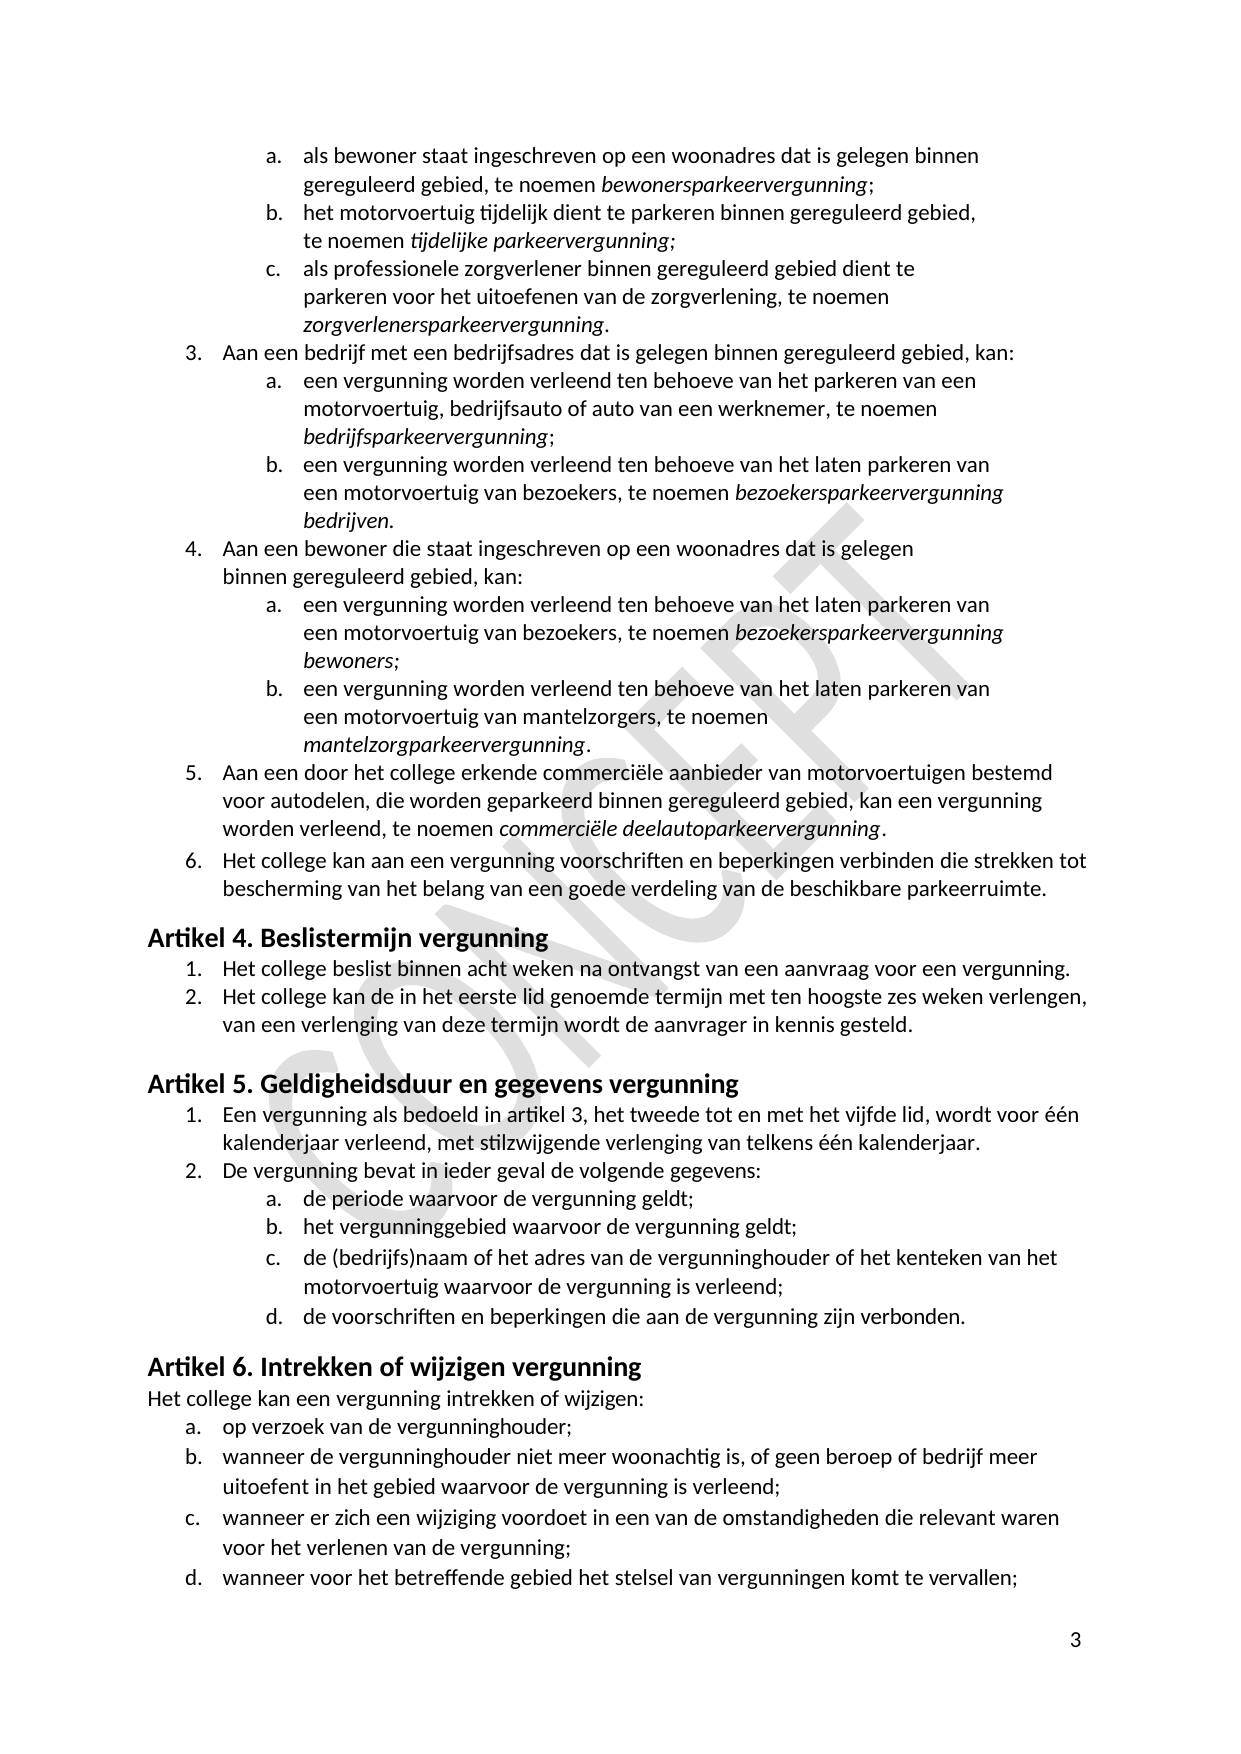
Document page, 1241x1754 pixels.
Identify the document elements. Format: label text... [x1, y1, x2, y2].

list als bewoner staat ingeschreven op een woonadres dat is gelegen binnen gereguleerd gebied, te noemen bewonersparkeervergunning; [266, 142, 979, 198]
list als professionele zorgverlener binnen gereguleerd gebied dient te parkeren voor het uitoefenen van de zorgverlening, te noemen zorgverlenersparkeervergunning. [266, 254, 979, 338]
list Aan een bewoner die staat ingeschreven op een woonadres dat is gelegen binnen gereguleerd gebied, kan: [185, 534, 984, 590]
list de periode waarvoor de vergunning geldt; [266, 1184, 1105, 1212]
list een vergunning worden verleend ten behoeve van het laten parkeren van een motorvoertuig van bezoekers, te noemen bezoekersparkeervergunning bedrijven. [266, 450, 1030, 534]
list wanneer er zich een wijziging voordoet in een van de omstandigheden die relevant waren voor het verlenen van de vergunning; [185, 1503, 1060, 1561]
list Aan een bedrijf met een bedrijfsadres dat is gelegen binnen gereguleerd gebied, kan: [185, 338, 1055, 366]
list wanneer voor het betreffende gebied het stelsel van vergunningen komt te vervallen; [185, 1563, 1105, 1591]
list De vergunning bevat in ieder geval de volgende gegevens: [185, 1156, 1105, 1184]
list op verzoek van de vergunninghouder; [185, 1412, 1105, 1440]
list Het college beslist binnen acht weken na ontvangst van een aanvraag voor een vergunning. [185, 954, 1105, 982]
list Een vergunning als bedoeld in artikel 3, het tweede tot en met het vijfde lid, wordt voor één kalenderjaar verleend, met stilzwijgende verlenging van telkens één kalenderjaar. [185, 1100, 1087, 1156]
list Het college kan de in het eerste lid genoemde termijn met ten hoogste zes weken verlengen, van een verlenging van deze termijn wordt de aanvrager in kennis gesteld. [185, 982, 1087, 1038]
text Het college kan een vergunning intrekken of wijzigen: [147, 1384, 1105, 1412]
subtitle Artikel 6. Intrekken of wijzigen vergunning [147, 1349, 1105, 1384]
list het motorvoertuig tijdelijk dient te parkeren binnen gereguleerd gebied, te noemen tijdelijke parkeervergunning; [266, 198, 979, 254]
list een vergunning worden verleend ten behoeve van het laten parkeren van een motorvoertuig van mantelzorgers, te noemen mantelzorgparkeervergunning. [266, 674, 1030, 758]
list wanneer de vergunninghouder niet meer woonachtig is, of geen beroep of bedrijf meer uitoefent in het gebied waarvoor de vergunning is verleend; [185, 1442, 1093, 1500]
list het vergunninggebied waarvoor de vergunning geldt; [266, 1212, 1105, 1241]
list de (bedrijfs)naam of het adres van de vergunninghouder of het kenteken van het motorvoertuig waarvoor de vergunning is verleend; [266, 1243, 1058, 1301]
list Het college kan aan een vergunning voorschriften en beperkingen verbinden die strekken tot bescherming van het belang van een goede verdeling van de beschikbare parkeerruimte. [185, 846, 1088, 902]
list Aan een door het college erkende commerciële aanbieder van motorvoertuigen bestemd voor autodelen, die worden geparkeerd binnen gereguleerd gebied, kan een vergunning worden verleend, te noemen commerciële deelautoparkeervergunning. [185, 758, 1053, 842]
list een vergunning worden verleend ten behoeve van het laten parkeren van een motorvoertuig van bezoekers, te noemen bezoekersparkeervergunning bewoners; [266, 590, 1030, 674]
list een vergunning worden verleend ten behoeve van het parkeren van een motorvoertuig, bedrijfsauto of auto van een werknemer, te noemen bedrijfsparkeervergunning; [266, 366, 1055, 450]
subtitle Artikel 5. Geldigheidsduur en gegevens vergunning [147, 1066, 1105, 1100]
list de voorschriften en beperkingen die aan de vergunning zijn verbonden. [266, 1302, 1105, 1330]
subtitle Artikel 4. Beslistermijn vergunning [147, 919, 1105, 954]
